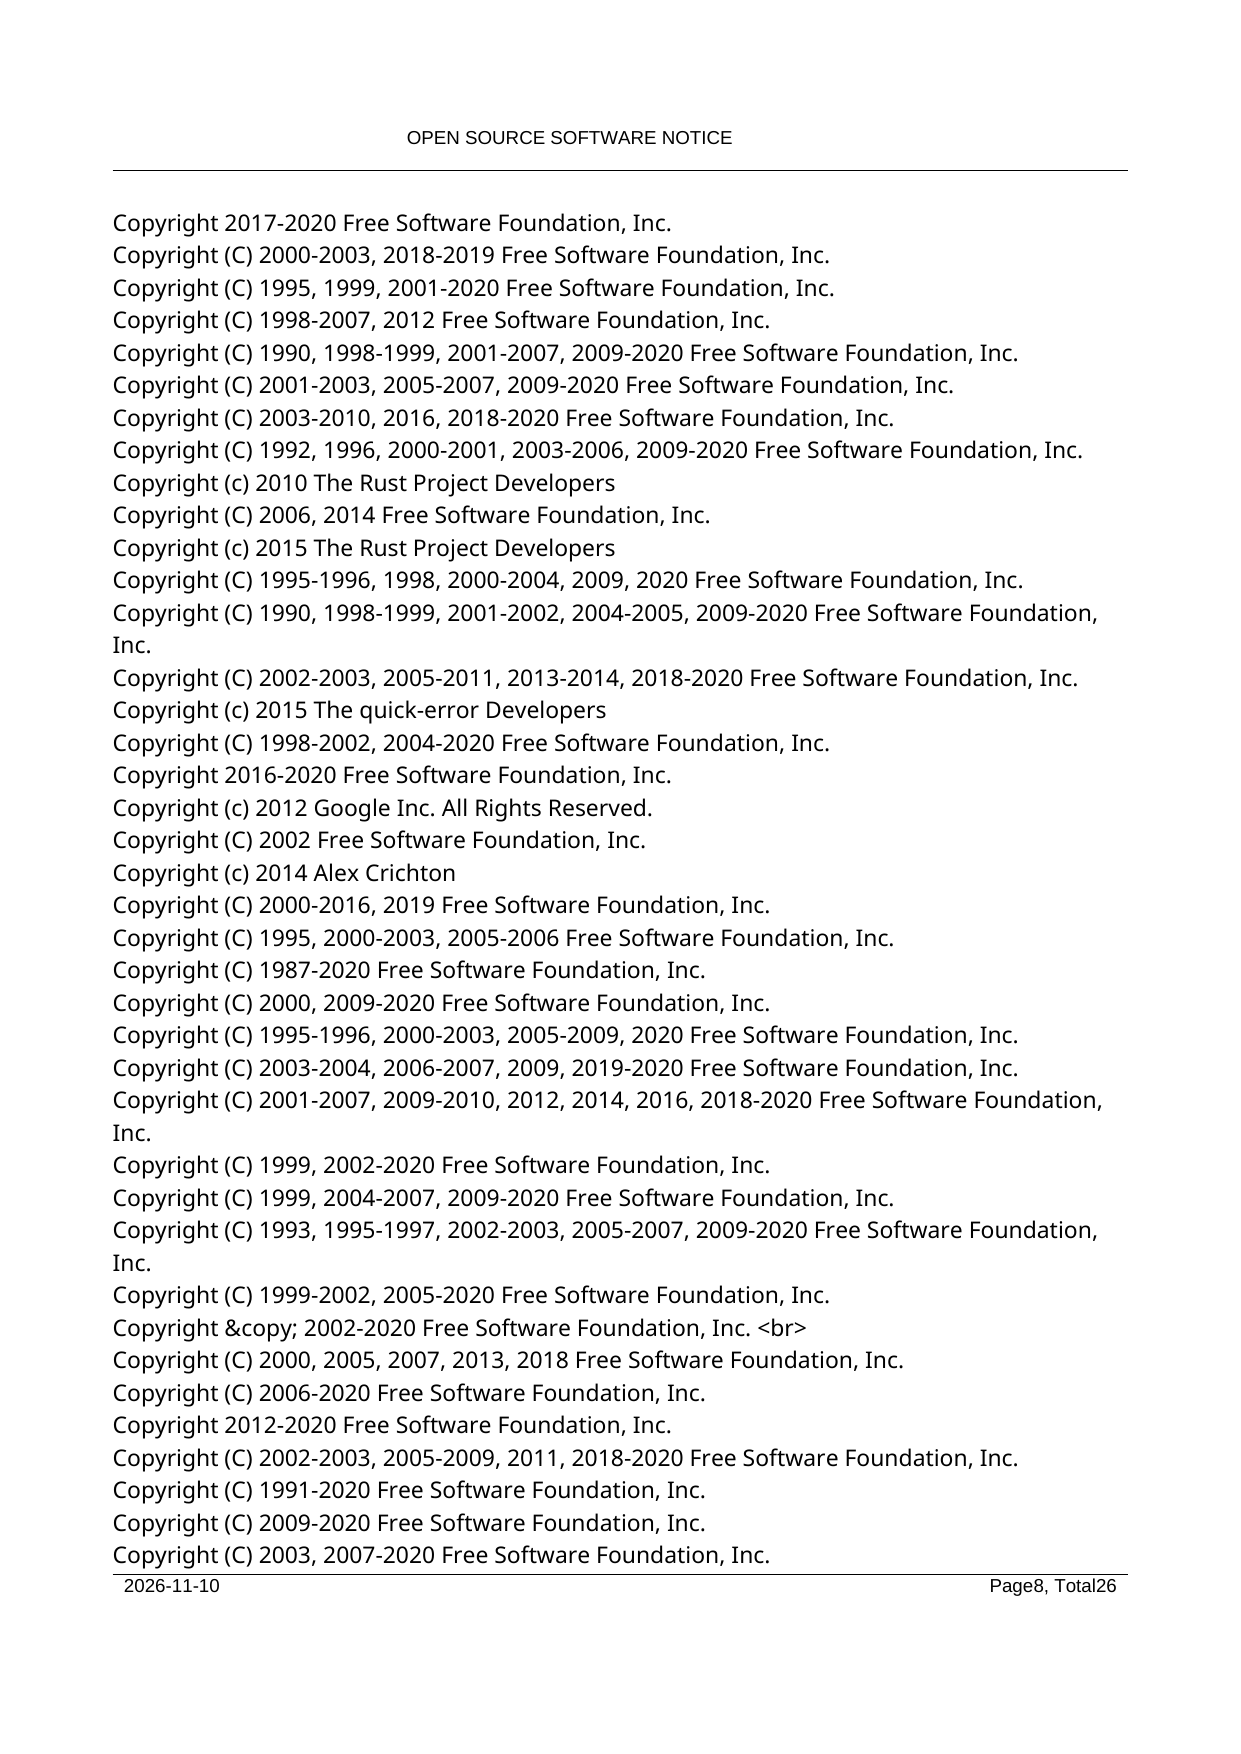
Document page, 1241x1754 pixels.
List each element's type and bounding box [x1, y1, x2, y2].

text [112, 206, 1128, 1571]
